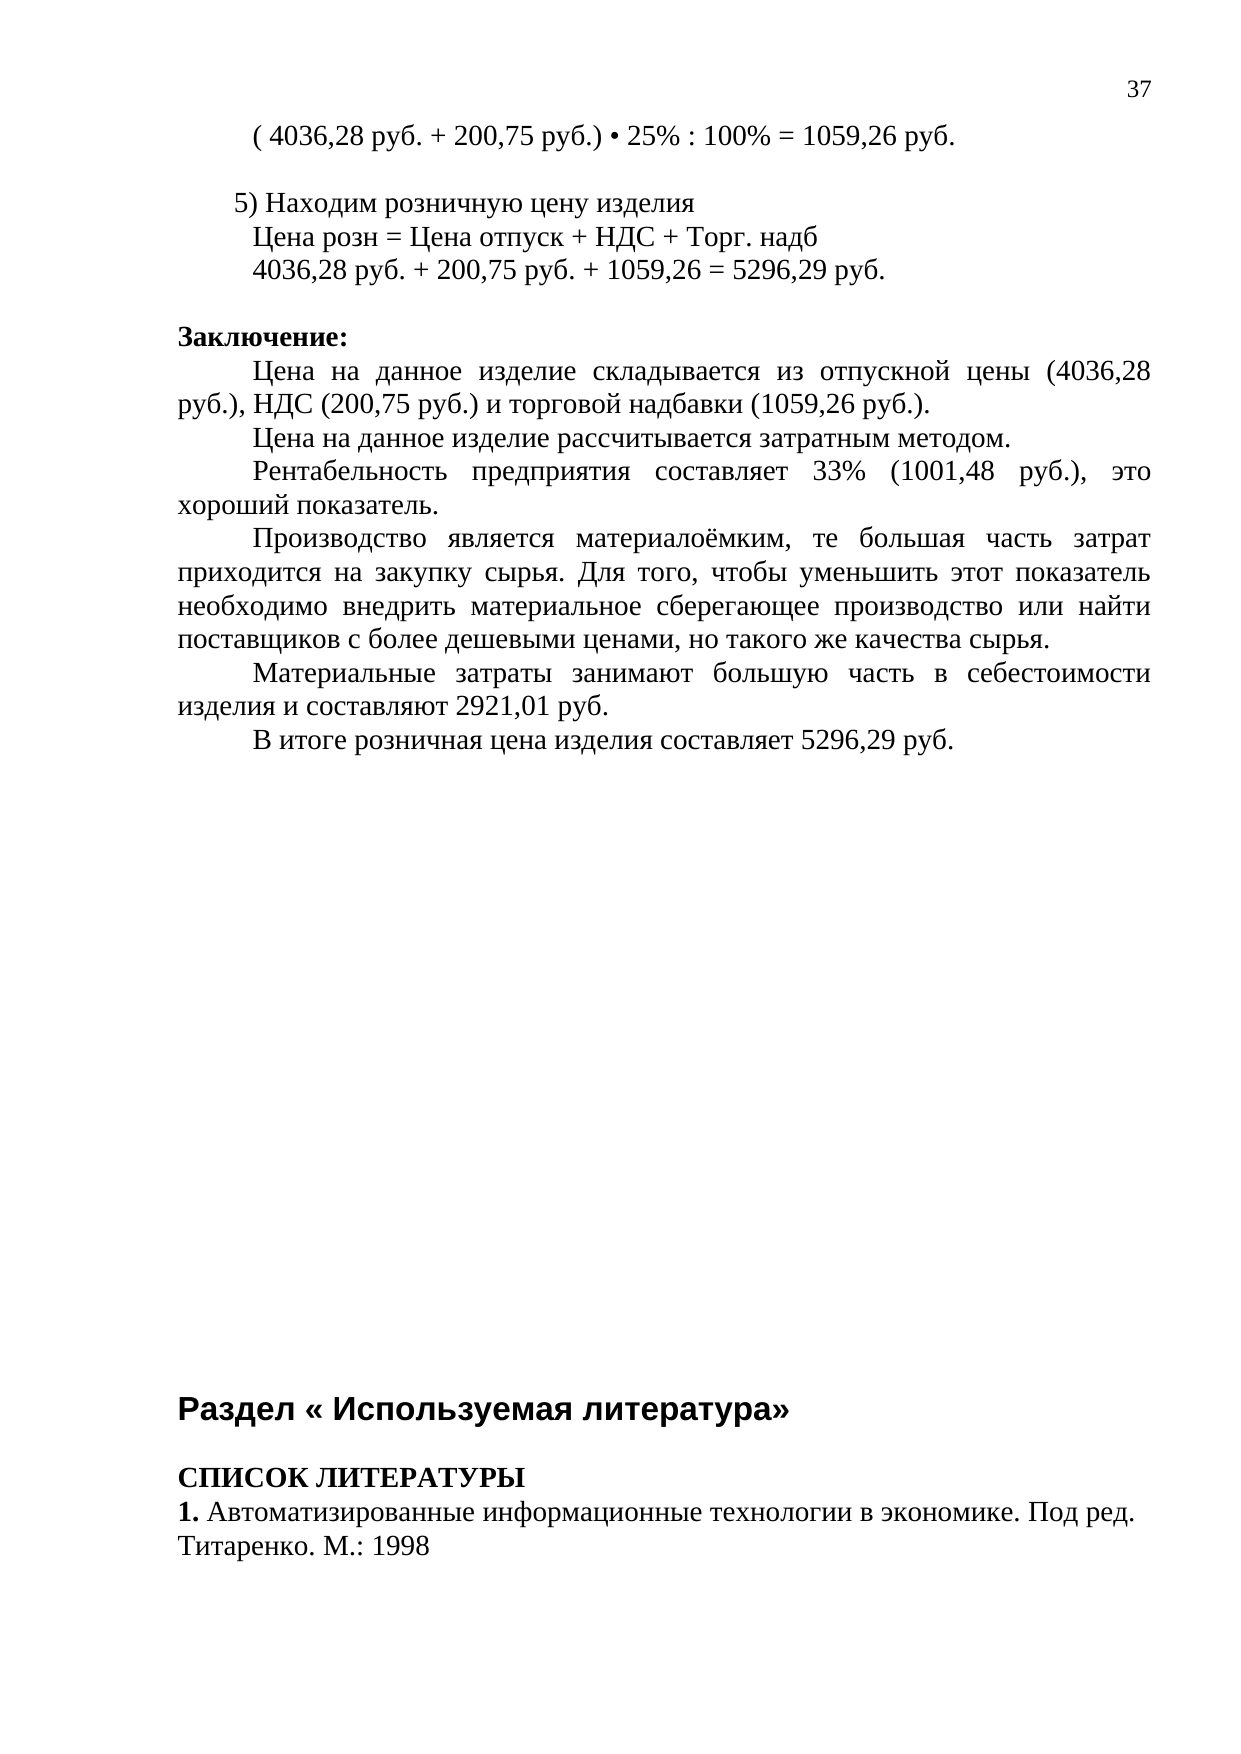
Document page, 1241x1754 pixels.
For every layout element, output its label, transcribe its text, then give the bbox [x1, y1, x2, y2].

text Цена розн = Цена отпуск + НДС + Торг. надб [252, 219, 1152, 252]
text 4036,28 руб. + 200,75 руб. + 1059,26 = 5296,29 руб. [252, 252, 1152, 286]
text Производство является материалоёмким, те большая часть затрат приходится на закупку сырья. Для того, чтобы уменьшить этот показатель необходимо внедрить материальное сберегающее производство или найти поставщиков с более дешевыми ценами, но такого же качества сырья. [177, 521, 1152, 655]
text 5) Находим розничную цену изделия [233, 185, 1152, 219]
text 1. Автоматизированные информационные технологии в экономике. Под ред. Титаренко. М.: 1998 [177, 1494, 1152, 1561]
text Материальные затраты занимают большую часть в себестоимости изделия и составляют 2921,01 руб. [177, 655, 1152, 722]
text Цена на данное изделие складывается из отпускной цены (4036,28 руб.), НДС (200,75 руб.) и торговой надбавки (1059,26 руб.). [177, 353, 1152, 420]
text В итоге розничная цена изделия составляет 5296,29 руб. [177, 722, 1152, 755]
text Раздел « Используемая литература» [177, 1388, 1152, 1427]
text ( 4036,28 руб. + 200,75 руб.) • 25% : 100% = 1059,26 руб. [252, 118, 1152, 152]
text Рентабельность предприятия составляет 33% (1001,48 руб.), это хороший показатель. [177, 453, 1152, 521]
text СПИСОК ЛИТЕРАТУРЫ [177, 1461, 1152, 1494]
text Заключение: [177, 319, 1152, 353]
text Цена на данное изделие рассчитывается затратным методом. [177, 420, 1152, 453]
